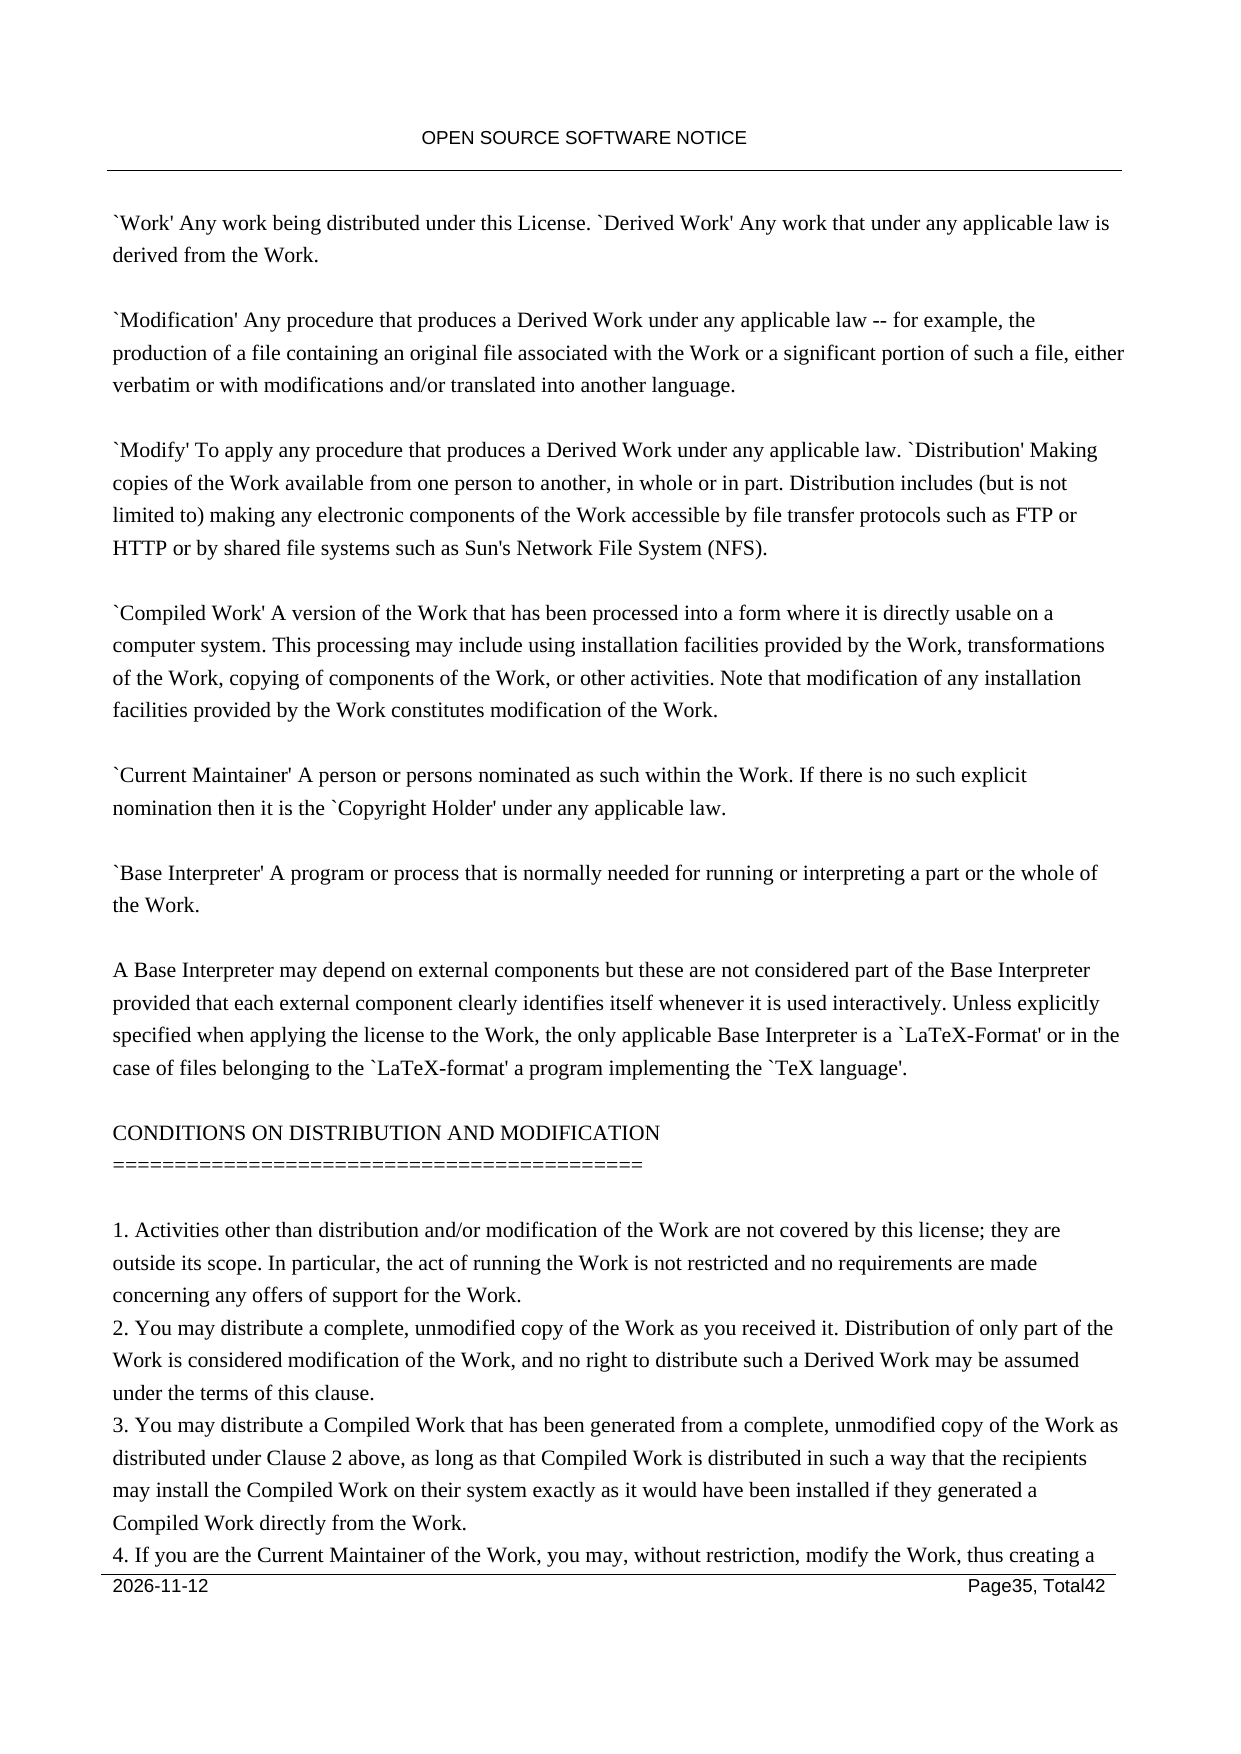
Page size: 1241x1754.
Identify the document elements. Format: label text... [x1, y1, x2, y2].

text `Modify' To apply any procedure that produces a Derived Work under any applicable law. `Distribution' Making copies of the Work available from one person to another, in whole or in part. Distribution includes (but is not limited to) making any electronic components of the Work accessible by file transfer protocols such as FTP or HTTP or by shared file systems such as Sun's Network File System (NFS). [112, 434, 1128, 564]
text =========================================== [112, 1149, 1128, 1181]
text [112, 1539, 1128, 1571]
text 1. Activities other than distribution and/or modification of the Work are not covered by this license; they are outside its scope. In particular, the act of running the Work is not restricted and no requirements are made concerning any offers of support for the Work. [112, 1214, 1128, 1311]
text 3. You may distribute a Compiled Work that has been generated from a complete, unmodified copy of the Work as distributed under Clause 2 above, as long as that Compiled Work is distributed in such a way that the recipients may install the Compiled Work on their system exactly as it would have been installed if they generated a Compiled Work directly from the Work. [112, 1409, 1128, 1539]
text `Current Maintainer' A person or persons nominated as such within the Work. If there is no such explicit nomination then it is the `Copyright Holder' under any applicable law. [112, 759, 1128, 824]
text `Base Interpreter' A program or process that is normally needed for running or interpreting a part or the whole of the Work. [112, 856, 1128, 921]
text `Modification' Any procedure that produces a Derived Work under any applicable law -- for example, the production of a file containing an original file associated with the Work or a significant portion of such a file, either verbatim or with modifications and/or translated into another language. [112, 304, 1128, 401]
text `Work' Any work being distributed under this License. `Derived Work' Any work that under any applicable law is derived from the Work. [112, 206, 1128, 271]
text CONDITIONS ON DISTRIBUTION AND MODIFICATION [112, 1116, 1128, 1149]
text 2. You may distribute a complete, unmodified copy of the Work as you received it. Distribution of only part of the Work is considered modification of the Work, and no right to distribute such a Derived Work may be assumed under the terms of this clause. [112, 1311, 1128, 1409]
text A Base Interpreter may depend on external components but these are not considered part of the Base Interpreter provided that each external component clearly identifies itself whenever it is used interactively. Unless explicitly specified when applying the license to the Work, the only applicable Base Interpreter is a `LaTeX-Format' or in the case of files belonging to the `LaTeX-format' a program implementing the `TeX language'. [112, 954, 1128, 1084]
text `Compiled Work' A version of the Work that has been processed into a form where it is directly usable on a computer system. This processing may include using installation facilities provided by the Work, transformations of the Work, copying of components of the Work, or other activities. Note that modification of any installation facilities provided by the Work constitutes modification of the Work. [112, 596, 1128, 726]
